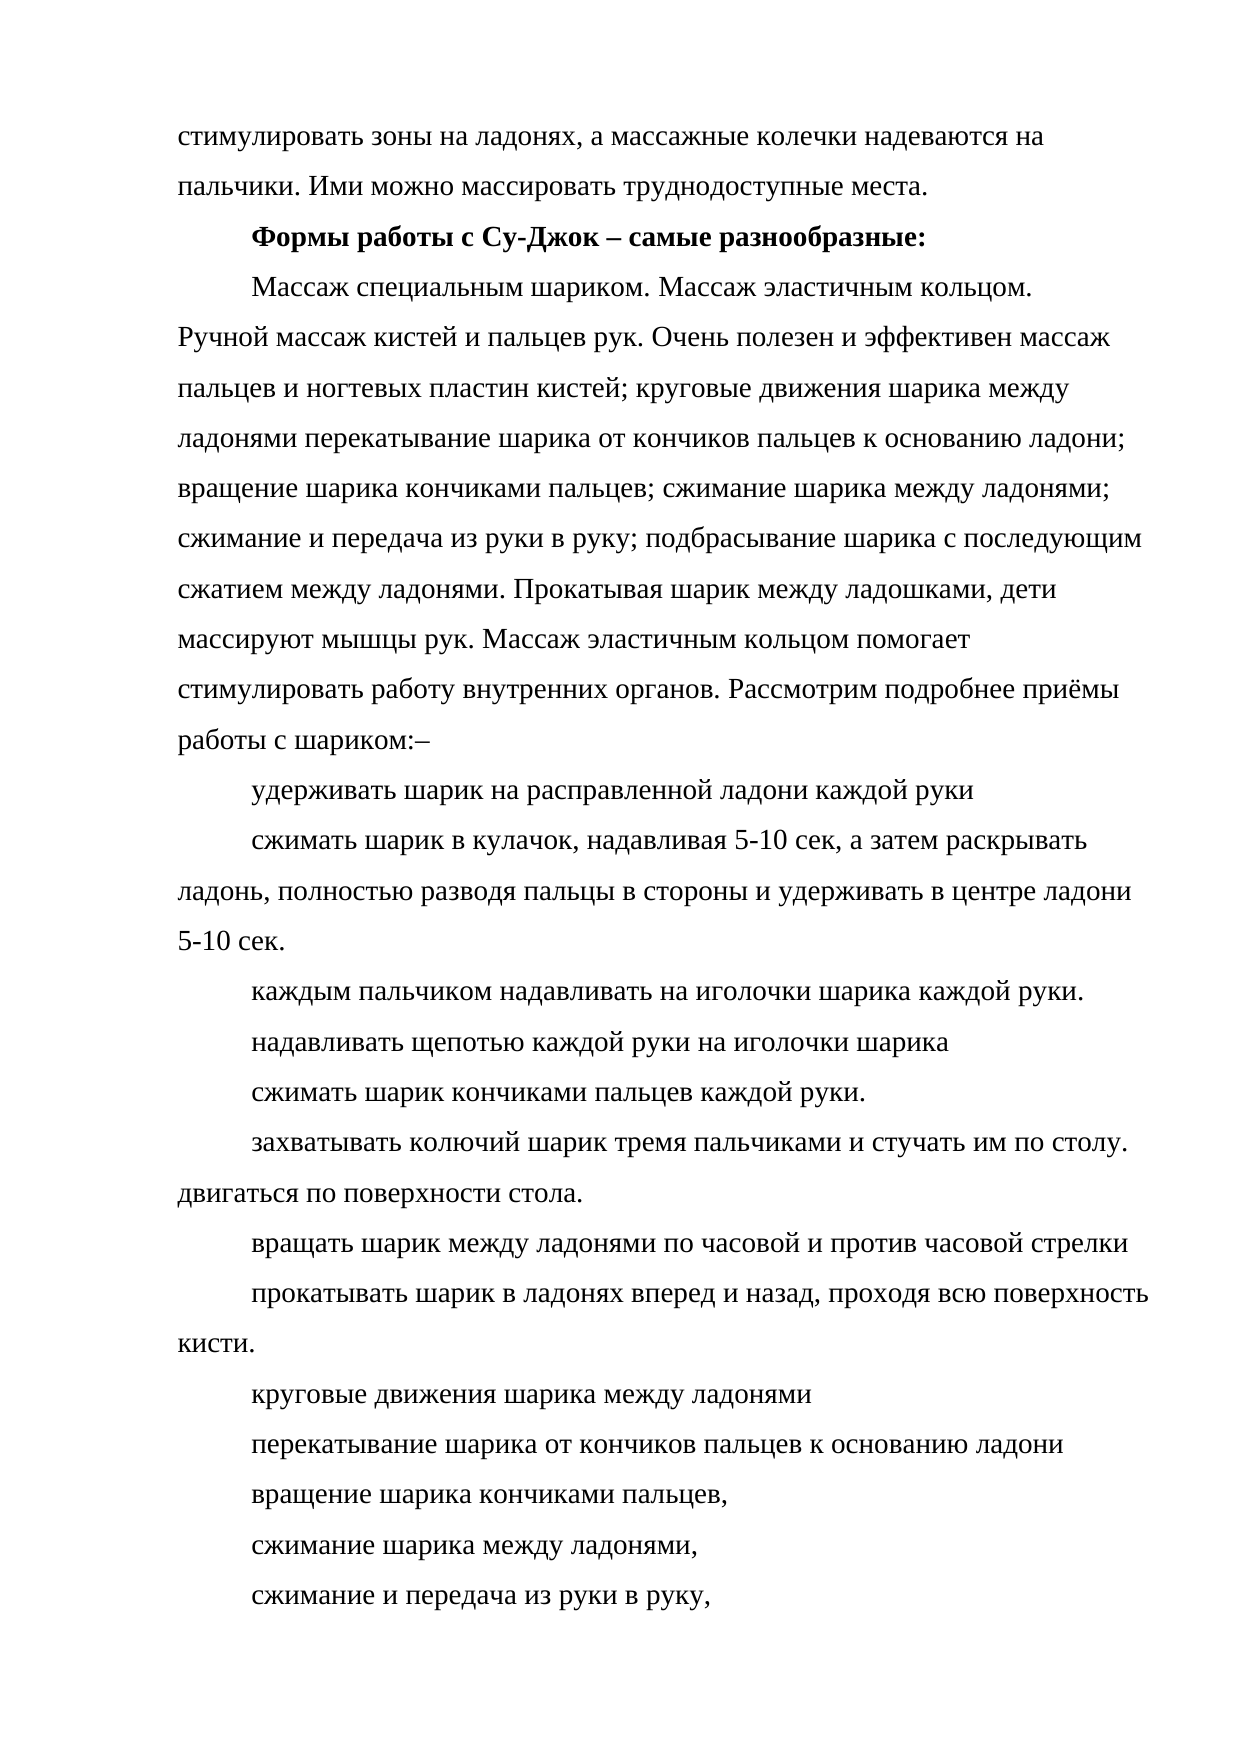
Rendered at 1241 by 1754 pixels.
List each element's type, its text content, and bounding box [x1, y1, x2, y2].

text прокатывать шарик в ладонях вперед и назад, проходя всю поверхность кисти. [177, 1275, 1152, 1359]
text сжимать шарик в кулачок, надавливая 5-10 сек, а затем раскрывать ладонь, полностью разводя пальцы в стороны и удерживать в центре ладони 5-10 сек. [177, 822, 1152, 957]
text вращение шарика кончиками пальцев, [177, 1477, 1152, 1510]
text надавливать щепотью каждой руки на иголочки шарика [177, 1024, 1152, 1057]
text каждым пальчиком надавливать на иголочки шарика каждой руки. [177, 973, 1152, 1007]
text круговые движения шарика между ладонями [177, 1376, 1152, 1409]
text Формы работы с Су-Джок – самые разнообразные: [177, 219, 1152, 252]
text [177, 118, 1152, 202]
text перекатывание шарика от кончиков пальцев к основанию ладони [177, 1426, 1152, 1460]
text сжимать шарик кончиками пальцев каждой руки. [177, 1074, 1152, 1108]
text захватывать колючий шарик тремя пальчиками и стучать им по столу. двигаться по поверхности стола. [177, 1124, 1152, 1208]
text удерживать шарик на расправленной ладони каждой руки [177, 772, 1152, 806]
text Массаж специальным шариком. Массаж эластичным кольцом. Ручной массаж кистей и пальцев рук. Очень полезен и эффективен массаж пальцев и ногтевых пластин кистей; круговые движения шарика между ладонями перекатывание шарика от кончиков пальцев к основанию ладони; вращение шарика кончиками пальцев; сжимание шарика между ладонями; сжимание и передача из руки в руку; подбрасывание шарика с последующим сжатием между ладонями. Прокатывая шарик между ладошками, дети массируют мышцы рук. Массаж эластичным кольцом помогает стимулировать работу внутренних органов. Рассмотрим подробнее приёмы работы с шариком:– [177, 269, 1152, 755]
text вращать шарик между ладонями по часовой и против часовой стрелки [177, 1225, 1152, 1258]
text сжимание шарика между ладонями, [177, 1527, 1152, 1560]
text сжимание и передача из руки в руку, [177, 1577, 1152, 1611]
